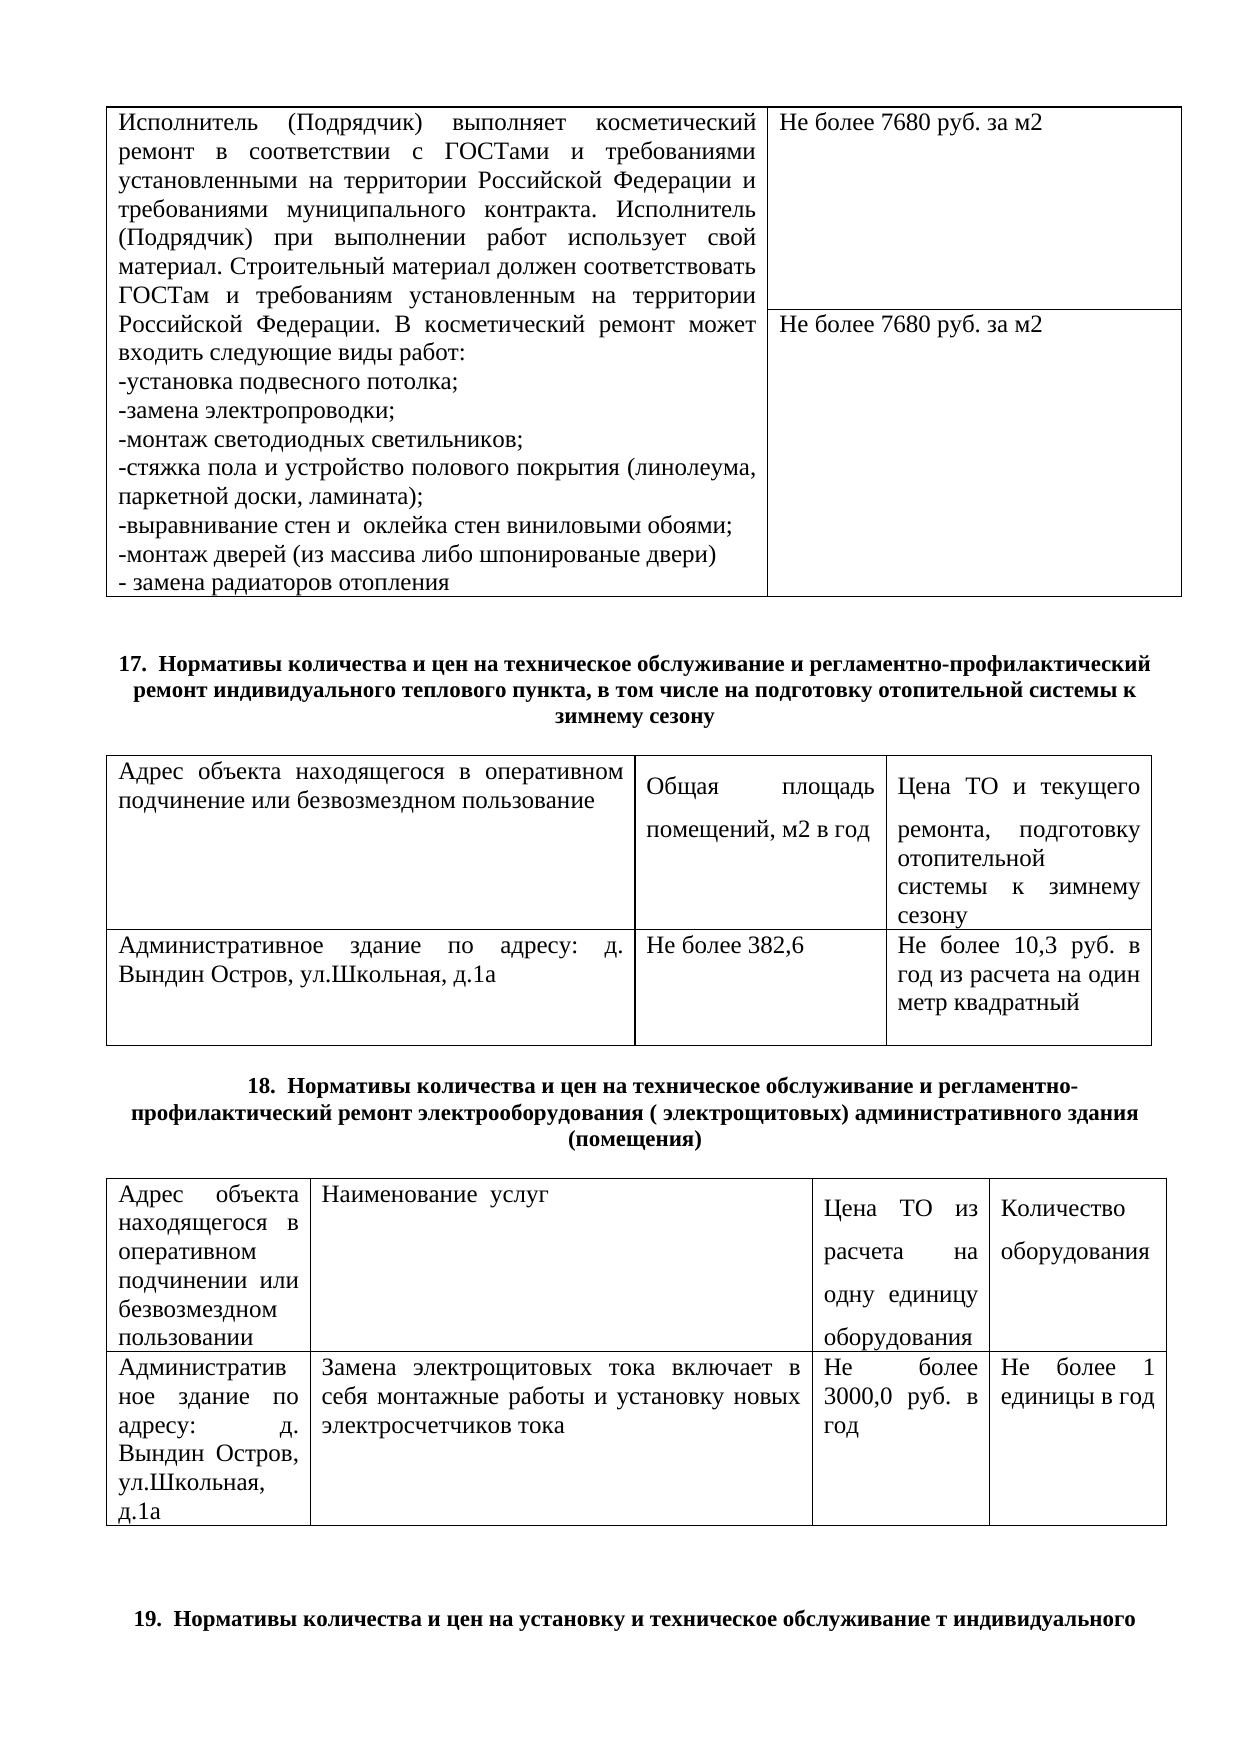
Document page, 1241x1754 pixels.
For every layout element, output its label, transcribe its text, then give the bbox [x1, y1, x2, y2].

table_cell Административное здание по адресу: д. Вындин Остров, ул.Школьная, д.1а [107, 1352, 310, 1525]
table_header Адрес объекта находящегося в оперативном подчинение или безвозмездном пользование [107, 756, 634, 929]
text 17. Нормативы количества и цен на техническое обслуживание и регламентно-профилактический ремонт индивидуального теплового пункта, в том числе на подготовку отопительной системы к зимнему сезону [118, 650, 1152, 729]
table_header Количество оборудования [990, 1179, 1166, 1351]
table_header Адрес объекта находящегося в оперативном подчинении или безвозмездном пользовании [107, 1179, 310, 1351]
table_cell Не более 7680 руб. за м2 [768, 310, 1181, 596]
table_cell Не более 7680 руб. за м2 [768, 108, 1181, 308]
table_cell Замена электрощитовых тока включает в себя монтажные работы и установку новых электросчетчиков тока [311, 1352, 812, 1525]
table_header Цена ТО из расчета на одну единицу оборудования [813, 1179, 989, 1351]
table_cell Исполнитель (Подрядчик) выполняет косметический ремонт в соответствии с ГОСТами и требованиями установленными на территории Российской Федерации и требованиями муниципального контракта. Исполнитель (Подрядчик) при выполнении работ использует свой материал. Строительный материал должен соответствовать ГОСТам и требованиям установленным на территории Российской Федерации. В косметический ремонт может входить следующие виды работ: -установка подвесного потолка; -замена электропроводки; -монтаж светодиодных светильников; -стяжка пола и устройство полового покрытия (линолеума, паркетной доски, ламината); -выравнивание стен и оклейка стен виниловыми обоями; -монтаж дверей (из массива либо шпонированые двери) - замена радиаторов отопления [107, 108, 767, 596]
table_cell Не более 1 единицы в год [990, 1352, 1166, 1525]
table_header Цена ТО и текущего ремонта, подготовку отопительной системы к зимнему сезону [887, 756, 1151, 929]
table_header Общая площадь помещений, м2 в год [636, 756, 886, 929]
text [118, 1605, 1152, 1631]
table_cell Не более 10,3 руб. в год из расчета на один метр квадратный [887, 930, 1151, 1045]
table_header Наименование услуг [311, 1179, 812, 1351]
table_cell Не более 3000,0 руб. в год [813, 1352, 989, 1525]
table_cell Не более 382,6 [636, 930, 886, 1045]
text 18. Нормативы количества и цен на техническое обслуживание и регламентно-профилактический ремонт электрооборудования ( электрощитовых) административного здания (помещения) [118, 1072, 1152, 1151]
table_cell Административное здание по адресу: д. Вындин Остров, ул.Школьная, д.1а [107, 930, 634, 1045]
